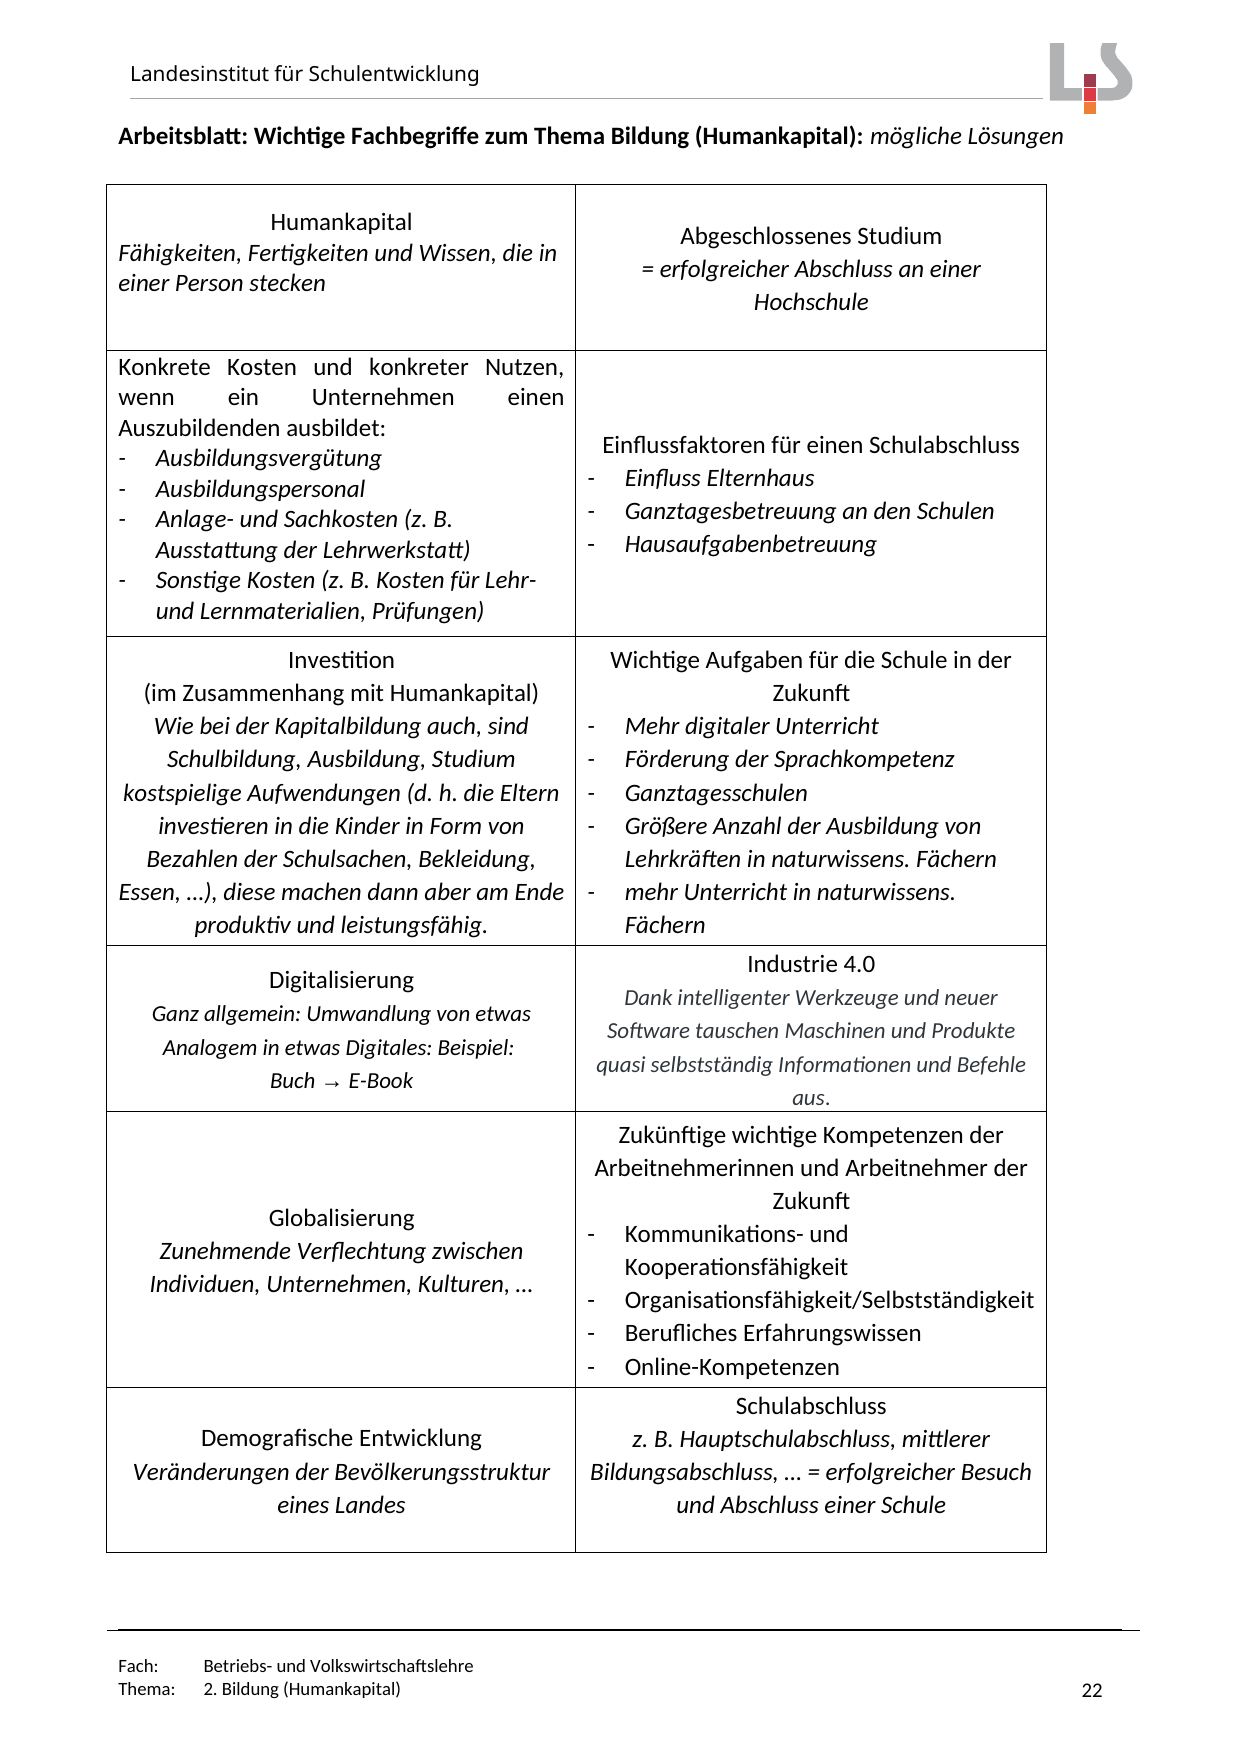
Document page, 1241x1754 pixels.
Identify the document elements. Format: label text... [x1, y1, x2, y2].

table_cell Demografische Entwicklung Veränderungen der Bevölkerungsstruktur eines Landes [107, 1388, 575, 1552]
table_cell Konkrete Kosten und konkreter Nutzen, wenn ein Unternehmen einen Auszubildenden ausbildet: Ausbildungsvergütung Ausbildungspersonal Anlage- und Sachkosten (z. B. Ausstattung der Lehrwerkstatt) Sonstige Kosten (z. B. Kosten für Lehr- und Lernmaterialien, Prüfungen) [107, 351, 575, 636]
table_cell Schulabschluss z. B. Hauptschulabschluss, mittlerer Bildungsabschluss, … = erfolgreicher Besuch und Abschluss einer Schule [576, 1388, 1046, 1552]
table_cell Industrie 4.0 Dank intelligenter Werkzeuge und neuer Software tauschen Maschinen und Produkte quasi selbstständig Informationen und Befehle aus. [576, 946, 1046, 1111]
table_cell Digitalisierung Ganz allgemein: Umwandlung von etwas Analogem in etwas Digitales: Beispiel: Buch → E-Book [107, 946, 575, 1111]
table_header Abgeschlossenes Studium = erfolgreicher Abschluss an einer Hochschule [576, 185, 1046, 350]
table_cell Globalisierung Zunehmende Verflechtung zwischen Individuen, Unternehmen, Kulturen, … [107, 1112, 575, 1387]
table_cell Einflussfaktoren für einen Schulabschluss Einfluss Elternhaus Ganztagesbetreuung an den Schulen Hausaufgabenbetreuung [576, 351, 1046, 636]
table_header Humankapital Fähigkeiten, Fertigkeiten und Wissen, die in einer Person stecken [107, 185, 575, 350]
table_cell Zukünftige wichtige Kompetenzen der Arbeitnehmerinnen und Arbeitnehmer der Zukunft Kommunikations- und Kooperationsfähigkeit Organisationsfähigkeit/Selbstständigkeit Berufliches Erfahrungswissen Online-Kompetenzen [576, 1112, 1046, 1387]
text Arbeitsblatt: Wichtige Fachbegriffe zum Thema Bildung (Humankapital): mögliche Lösungen [118, 118, 1122, 151]
table_cell Wichtige Aufgaben für die Schule in der Zukunft Mehr digitaler Unterricht Förderung der Sprachkompetenz Ganztagesschulen Größere Anzahl der Ausbildung von Lehrkräften in naturwissens. Fächern mehr Unterricht in naturwissens. Fächern [576, 637, 1046, 945]
table_cell Investition (im Zusammenhang mit Humankapital) Wie bei der Kapitalbildung auch, sind Schulbildung, Ausbildung, Studium kostspielige Aufwendungen (d. h. die Eltern investieren in die Kinder in Form von Bezahlen der Schulsachen, Bekleidung, Essen, …), diese machen dann aber am Ende produktiv und leistungsfähig. [107, 637, 575, 945]
